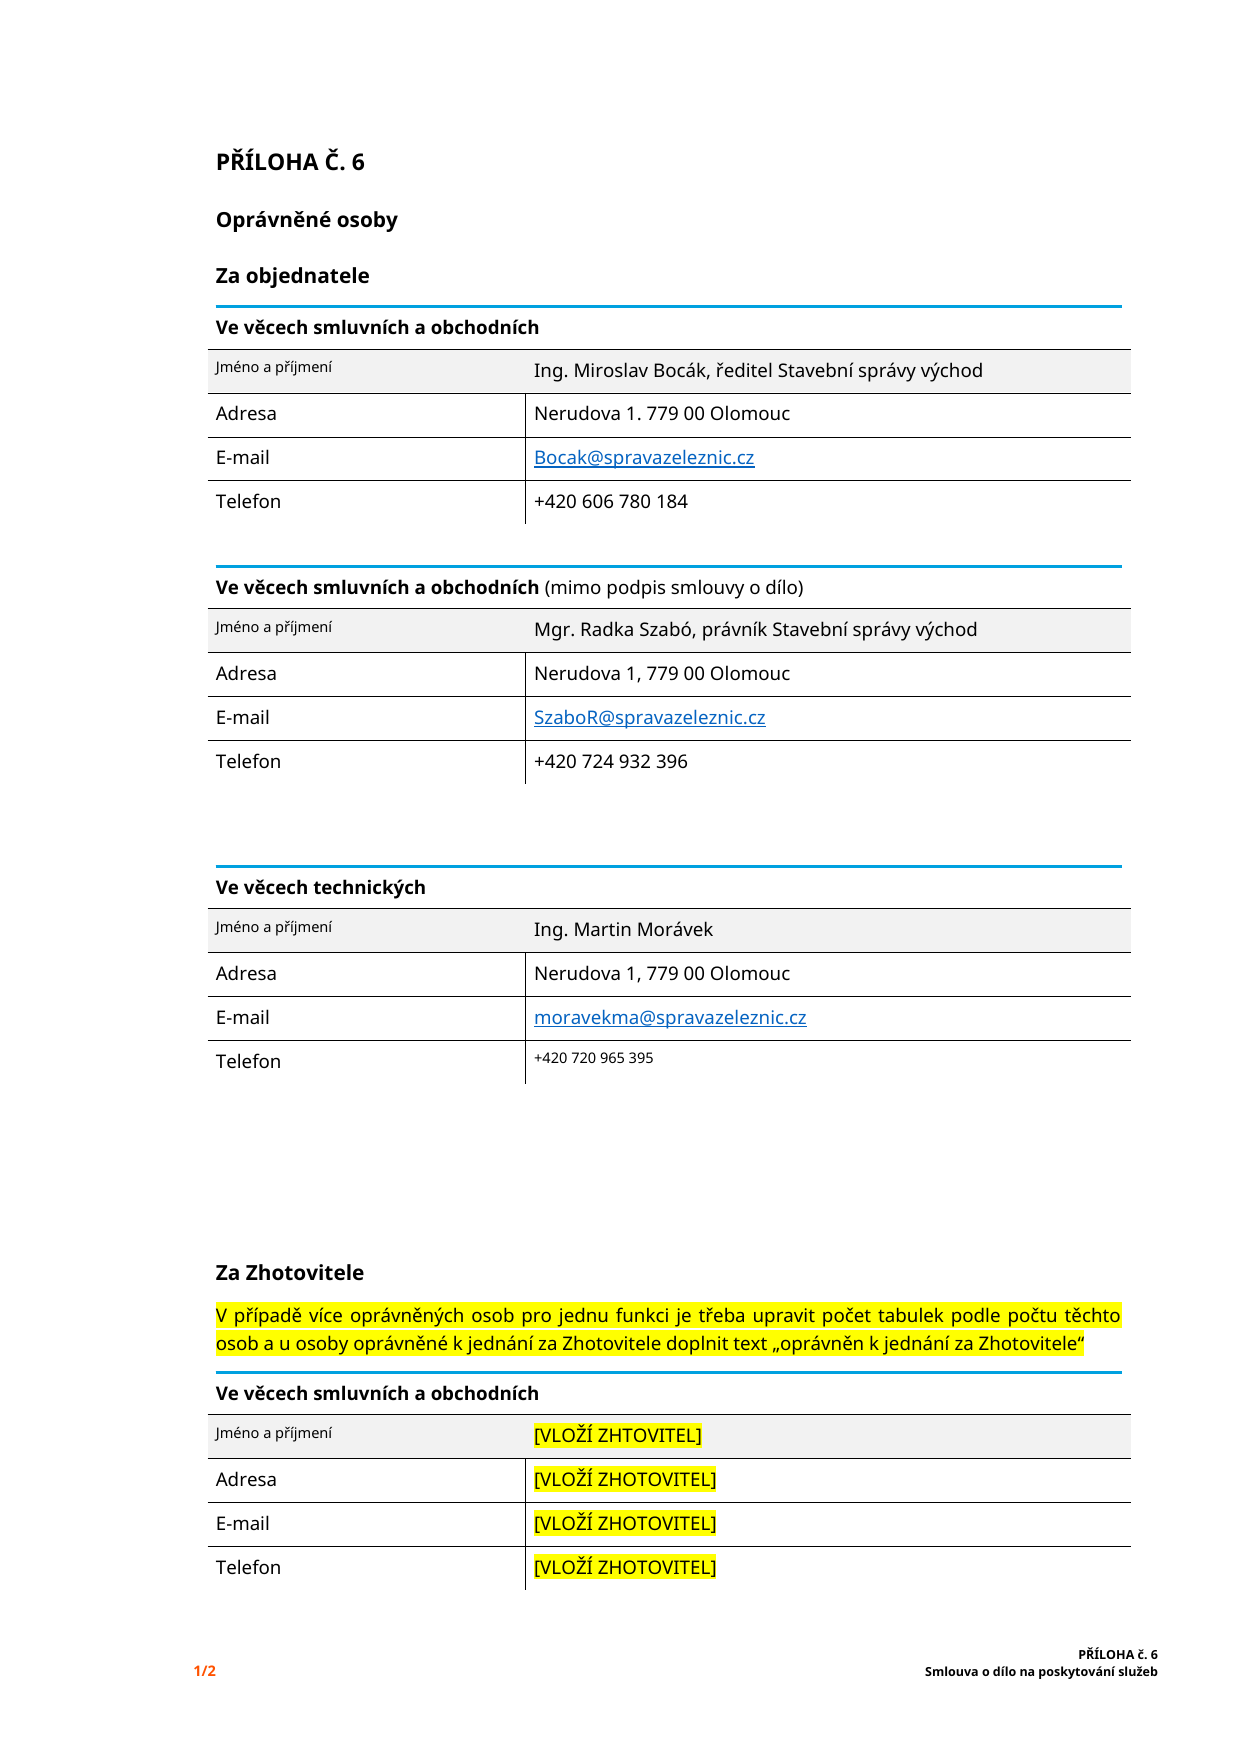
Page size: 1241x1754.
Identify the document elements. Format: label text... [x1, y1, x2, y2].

table_cell Telefon [208, 741, 525, 784]
text V případě více oprávněných osob pro jednu funkci je třeba upravit počet tabulek podle počtu těchto osob a u osoby oprávněné k jednání za Zhotovitele doplnit text „oprávněn k jednání za Zhotovitele“ [216, 1328, 1122, 1356]
table_cell moravekma@spravazeleznic.cz [526, 997, 1131, 1040]
text Oprávněné osoby [216, 205, 1122, 233]
table_header Ing. Miroslav Bocák, ředitel Stavební správy východ [526, 350, 1131, 392]
table_cell Telefon [208, 1547, 525, 1590]
table_cell Adresa [208, 953, 525, 996]
table_cell E-mail [208, 997, 525, 1040]
table_header Jméno a příjmení [208, 609, 526, 652]
table_cell Bocak@spravazeleznic.cz [526, 438, 1131, 480]
table_cell [VLOŽÍ ZHOTOVITEL] [526, 1547, 1131, 1590]
table_header Jméno a příjmení [208, 1415, 526, 1458]
table_cell [VLOŽÍ ZHOTOVITEL] [526, 1459, 1131, 1502]
table_header Jméno a příjmení [208, 350, 526, 392]
text Ve věcech smluvních a obchodních [216, 1374, 1122, 1406]
table_cell Nerudova 1, 779 00 Olomouc [526, 653, 1131, 696]
text Ve věcech technických [216, 868, 1122, 899]
table_cell Telefon [208, 481, 525, 524]
table_cell [VLOŽÍ ZHOTOVITEL] [526, 1503, 1131, 1546]
text Ve věcech smluvních a obchodních (mimo podpis smlouvy o dílo) [216, 568, 1122, 599]
table_cell +420 720 965 395 [526, 1041, 1131, 1084]
table_cell Adresa [208, 1459, 525, 1502]
text Za objednatele [216, 261, 1122, 290]
table_header [VLOŽÍ ZHTOVITEL] [526, 1415, 1131, 1458]
table_cell Nerudova 1, 779 00 Olomouc [526, 953, 1131, 996]
table_cell E-mail [208, 697, 525, 740]
table_cell Adresa [208, 394, 525, 436]
table_cell +420 724 932 396 [526, 741, 1131, 784]
table_cell Adresa [208, 653, 525, 696]
text Ve věcech smluvních a obchodních [216, 308, 1122, 340]
table_header Mgr. Radka Szabó, právník Stavební správy východ [526, 609, 1131, 652]
text Příloha č. 6 [216, 146, 1122, 177]
table_cell E-mail [208, 1503, 525, 1546]
table_cell Nerudova 1. 779 00 Olomouc [526, 394, 1131, 436]
table_header Ing. Martin Morávek [526, 909, 1131, 952]
table_cell +420 606 780 184 [526, 481, 1131, 524]
table_cell E-mail [208, 438, 525, 480]
table_header Jméno a příjmení [208, 909, 526, 952]
table_cell SzaboR@spravazeleznic.cz [526, 697, 1131, 740]
text Za Zhotovitele [216, 1258, 1122, 1287]
table_cell Telefon [208, 1041, 525, 1084]
